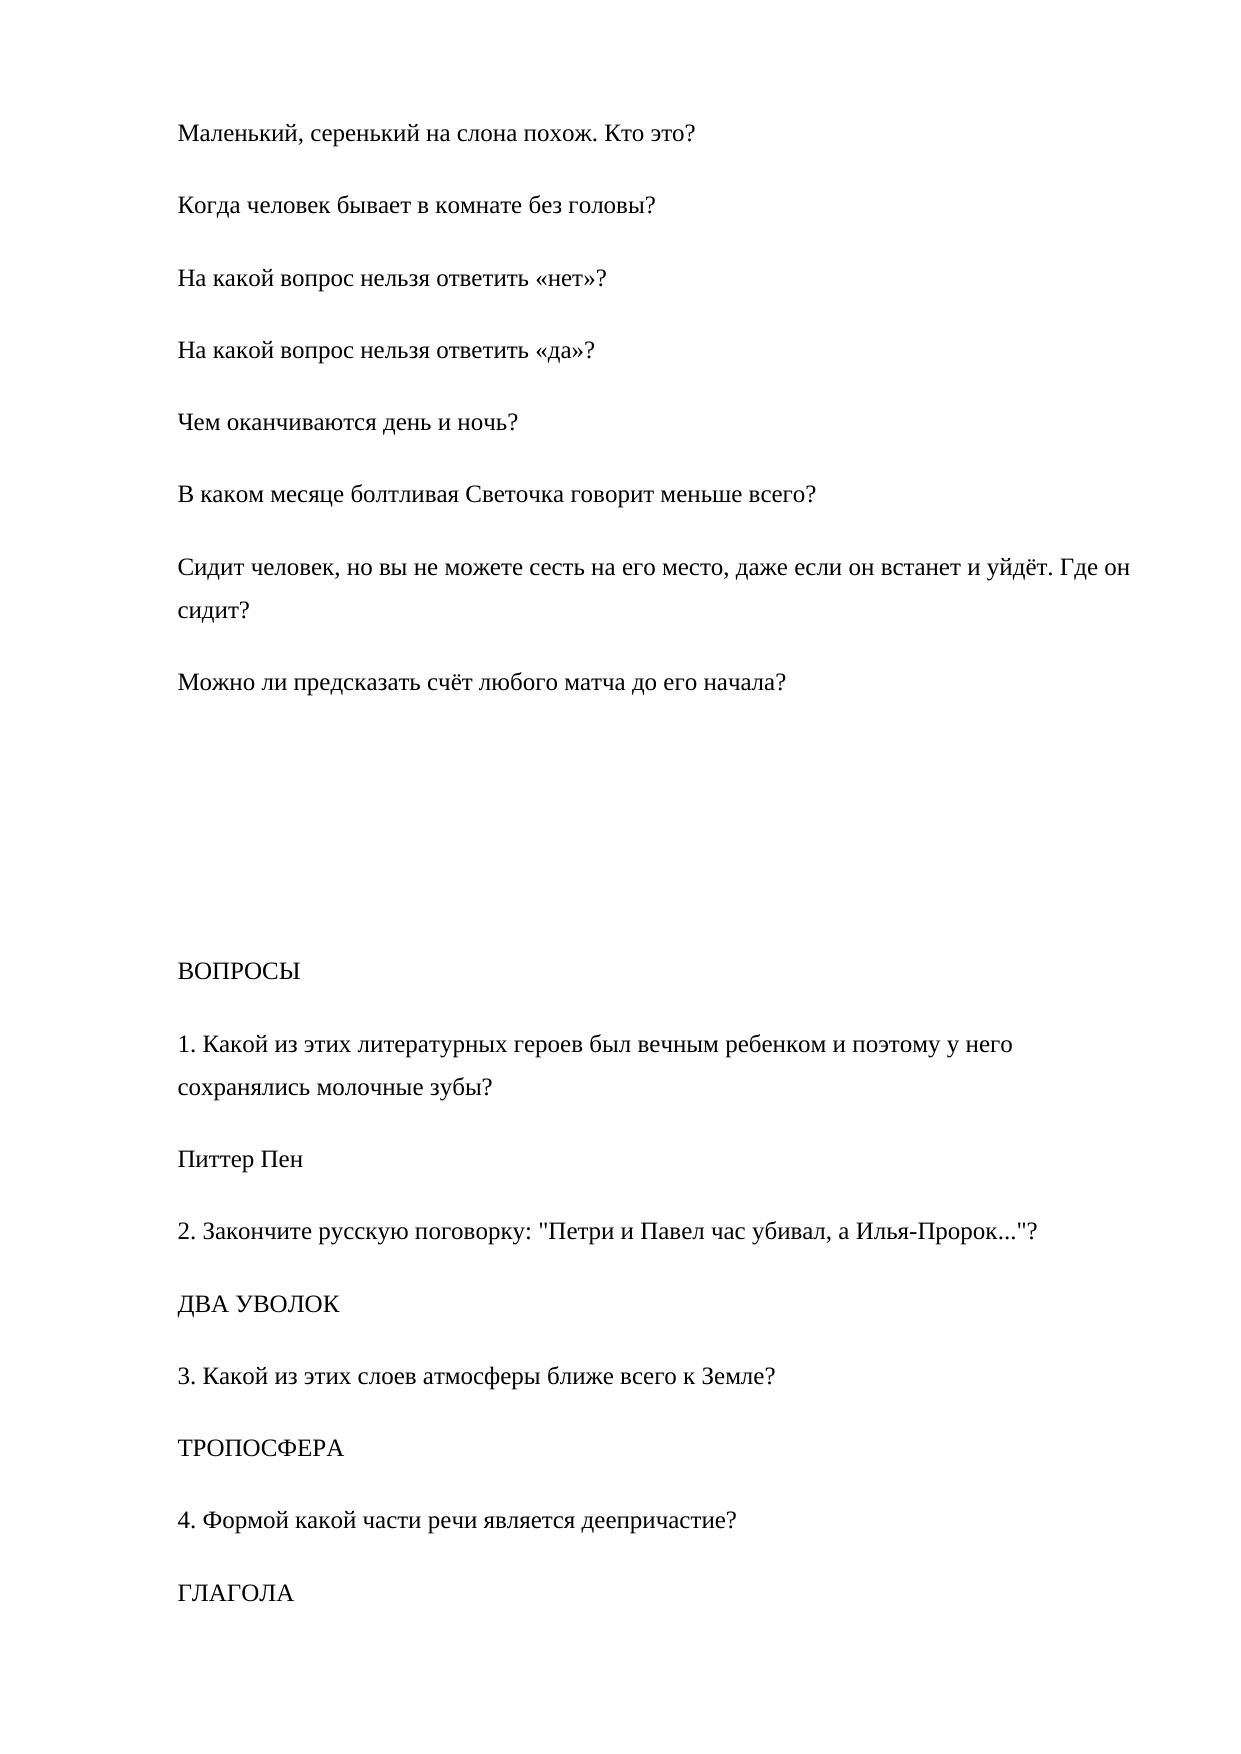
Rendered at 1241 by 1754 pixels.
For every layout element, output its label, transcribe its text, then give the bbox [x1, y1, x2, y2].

text 4. Формой какой части речи является деепричастие? [177, 1506, 1152, 1534]
text В каком месяце болтливая Светочка говорит меньше всего? [177, 479, 1152, 508]
text ТРОПОСФЕРА [177, 1433, 1152, 1462]
text 2. Закончите русскую поговорку: "Петри и Павел час убивал, а Илья-Пророк..."? [177, 1216, 1152, 1245]
text Маленький, серенький на слона похож. Кто это? [177, 118, 1152, 147]
text Чем оканчиваются день и ночь? [177, 407, 1152, 436]
text Питтер Пен [177, 1144, 1152, 1173]
text Сидит человек, но вы не можете сесть на его место, даже если он встанет и уйдёт. Где он сидит? [177, 552, 1152, 624]
text 3. Какой из этих слоев атмосферы ближе всего к Земле? [177, 1361, 1152, 1390]
text На какой вопрос нельзя ответить «да»? [177, 335, 1152, 364]
text На какой вопрос нельзя ответить «нет»? [177, 263, 1152, 291]
text 1. Какой из этих литературных героев был вечным ребенком и поэтому у него сохранялись молочные зубы? [177, 1029, 1152, 1101]
text Когда человек бывает в комнате без головы? [177, 190, 1152, 219]
text ВОПРОСЫ [177, 956, 1152, 985]
text ГЛАГОЛА [177, 1578, 1152, 1607]
text Можно ли предсказать счёт любого матча до его начала? [177, 667, 1152, 696]
text ДВА УВОЛОК [177, 1289, 1152, 1317]
